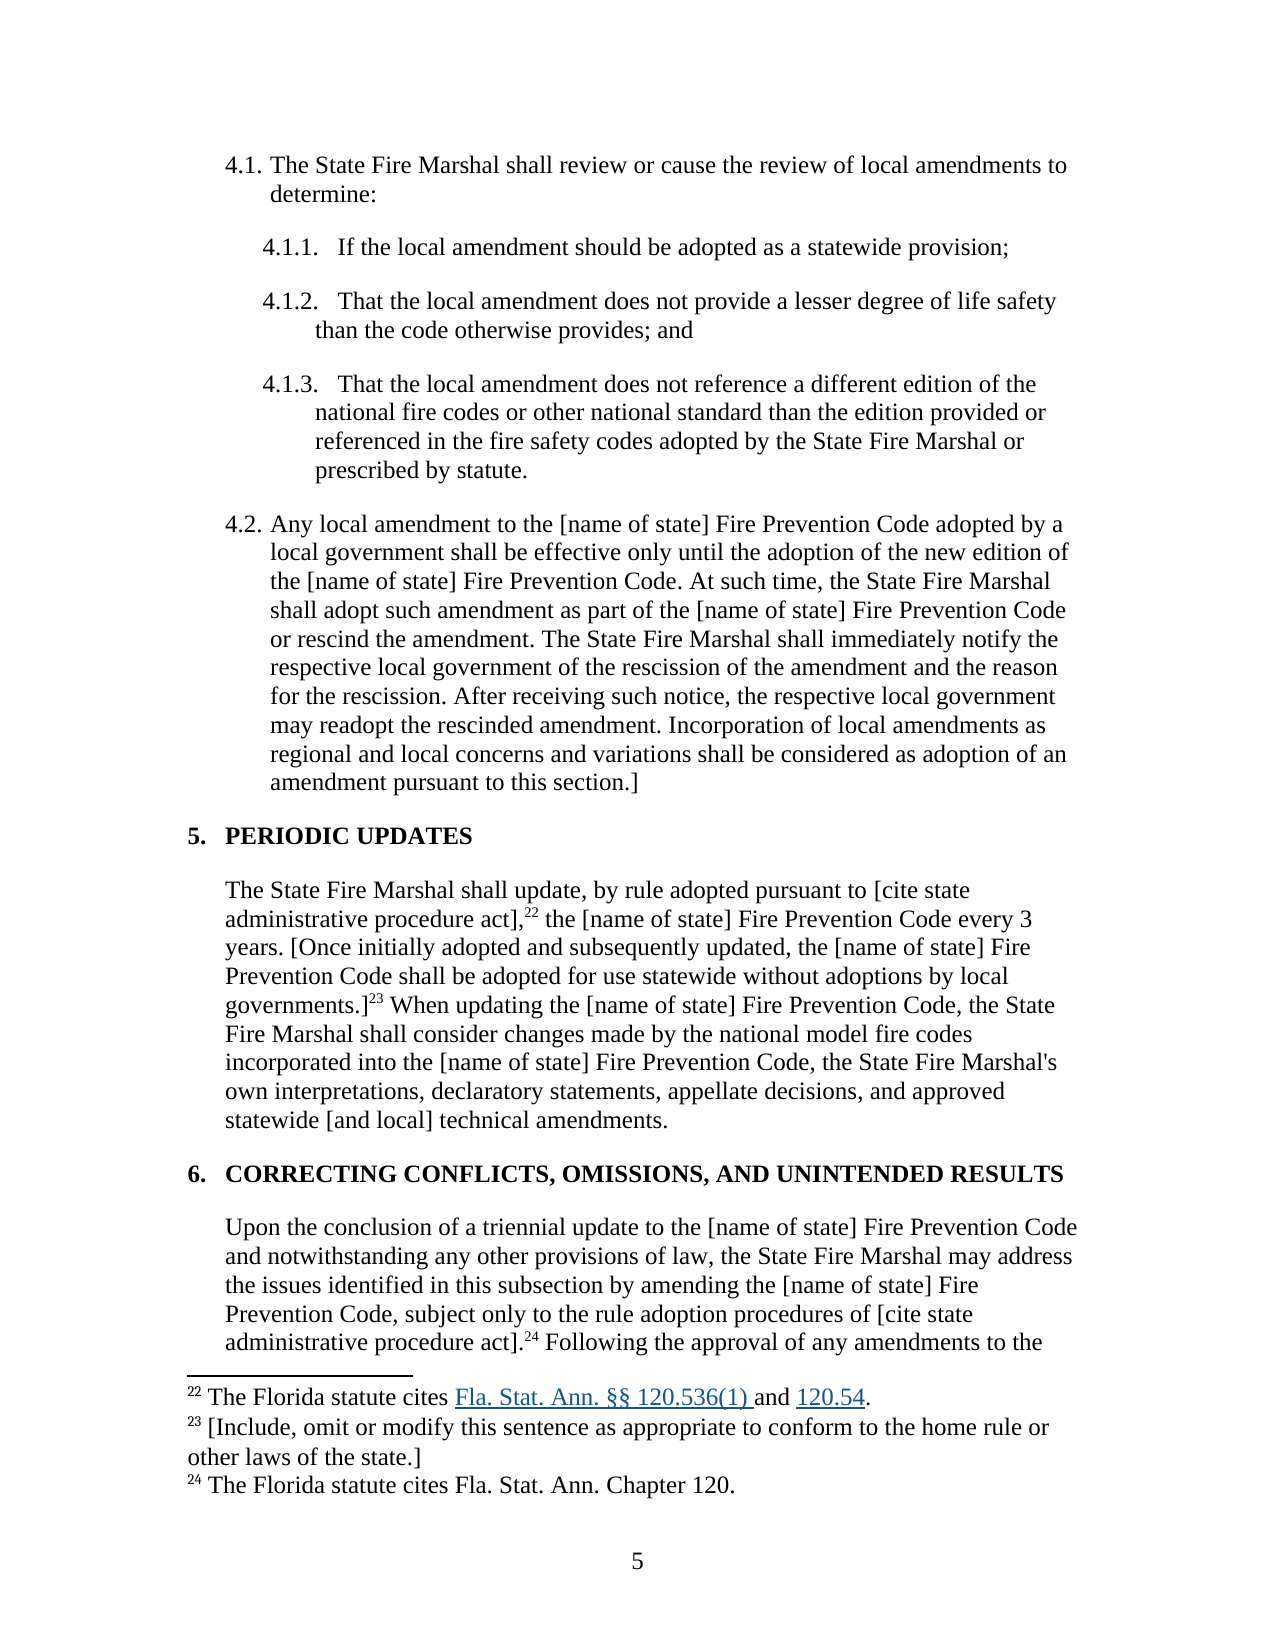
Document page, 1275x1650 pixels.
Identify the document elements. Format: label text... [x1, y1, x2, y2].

list The State Fire Marshal shall review or cause the review of local amendments to determine: [225, 150, 1087, 207]
list Any local amendment to the [name of state] Fire Prevention Code adopted by a local government shall be effective only until the adoption of the new edition of the [name of state] Fire Prevention Code. At such time, the State Fire Marshal shall adopt such amendment as part of the [name of state] Fire Prevention Code or rescind the amendment. The State Fire Marshal shall immediately notify the respective local government of the rescission of the amendment and the reason for the rescission. After receiving such notice, the respective local government may readopt the rescinded amendment. Incorporation of local amendments as regional and local concerns and variations shall be considered as adoption of an amendment pursuant to this section.] [225, 509, 1087, 796]
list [225, 1212, 1087, 1356]
list That the local amendment does not reference a different edition of the national fire codes or other national standard than the edition provided or referenced in the fire safety codes adopted by the State Fire Marshal or prescribed by statute. [262, 369, 1087, 484]
list CORRECTING CONFLICTS, OMISSIONS, AND UNINTENDED RESULTS [187, 1159, 1087, 1187]
list The State Fire Marshal shall update, by rule adopted pursuant to [cite state administrative procedure act], the [name of state] Fire Prevention Code every 3 years. [Once initially adopted and subsequently updated, the [name of state] Fire Prevention Code shall be adopted for use statewide without adoptions by local governments.] When updating the [name of state] Fire Prevention Code, the State Fire Marshal shall consider changes made by the national model fire codes incorporated into the [name of state] Fire Prevention Code, the State Fire Marshal's own interpretations, declaratory statements, appellate decisions, and approved statewide [and local] technical amendments. [225, 875, 1087, 1134]
list That the local amendment does not provide a lesser degree of life safety than the code otherwise provides; and [262, 286, 1087, 344]
list If the local amendment should be adopted as a statewide provision; [262, 232, 1087, 261]
list PERIODIC UPDATES [187, 821, 1087, 850]
